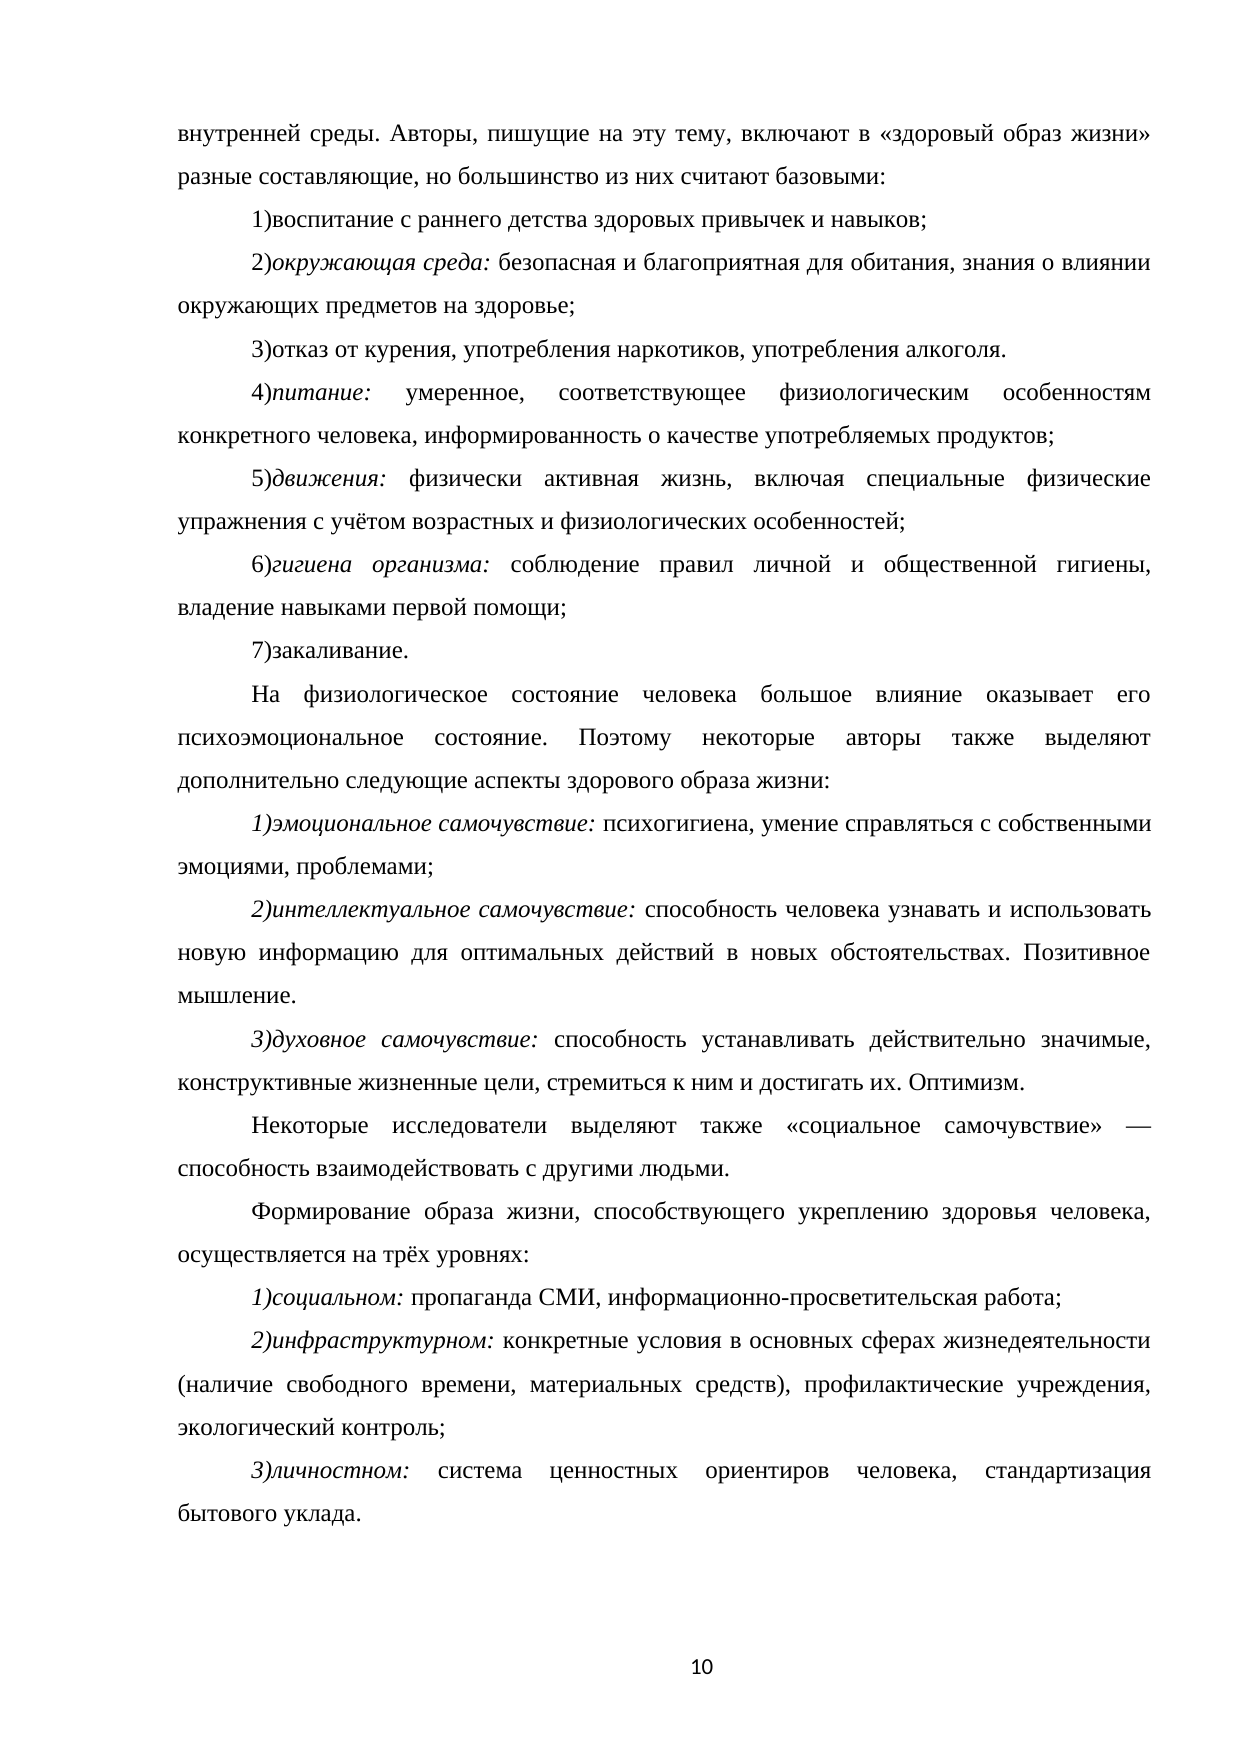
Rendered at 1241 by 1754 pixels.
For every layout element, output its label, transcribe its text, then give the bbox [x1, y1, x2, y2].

text 2)интеллектуальное самочувствие: способность человека узнавать и использовать новую информацию для оптимальных действий в новых обстоятельствах. Позитивное мышление. [177, 894, 1152, 1009]
text На физиологическое состояние человека большое влияние оказывает его психоэмоциональное состояние. Поэтому некоторые авторы также выделяют дополнительно следующие аспекты здорового образа жизни: [177, 679, 1152, 794]
text 2)окружающая среда: безопасная и благоприятная для обитания, знания о влиянии окружающих предметов на здоровье; [177, 247, 1152, 319]
text 3)личностном: система ценностных ориентиров человека, стандартизация бытового уклада. [177, 1455, 1152, 1527]
text 3)духовное самочувствие: способность устанавливать действительно значимые, конструктивные жизненные цели, стремиться к ним и достигать их. Оптимизм. [177, 1024, 1152, 1096]
text 6)гигиена организма: соблюдение правил личной и общественной гигиены, владение навыками первой помощи; [177, 549, 1152, 621]
text 5)движения: физически активная жизнь, включая специальные физические упражнения с учётом возрастных и физиологических особенностей; [177, 463, 1152, 535]
text 2)инфраструктурном: конкретные условия в основных сферах жизнедеятельности (наличие свободного времени, материальных средств), профилактические учреждения, экологический контроль; [177, 1326, 1152, 1441]
text Формирование образа жизни, способствующего укреплению здоровья человека, осуществляется на трёх уровнях: [177, 1196, 1152, 1268]
text 4)питание: умеренное, соответствующее физиологическим особенностям конкретного человека, информированность о качестве употребляемых продуктов; [177, 377, 1152, 449]
text 1)воспитание с раннего детства здоровых привычек и навыков; [177, 204, 1152, 233]
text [177, 118, 1152, 190]
text 1)социальном: пропаганда СМИ, информационно-просветительская работа; [177, 1282, 1152, 1311]
text 3)отказ от курения, употребления наркотиков, употребления алкоголя. [177, 334, 1152, 362]
text Некоторые исследователи выделяют также «социальное самочувствие» — способность взаимодействовать с другими людьми. [177, 1110, 1152, 1182]
text 7)закаливание. [177, 636, 1152, 664]
text 1)эмоциональное самочувствие: психогигиена, умение справляться с собственными эмоциями, проблемами; [177, 808, 1152, 880]
